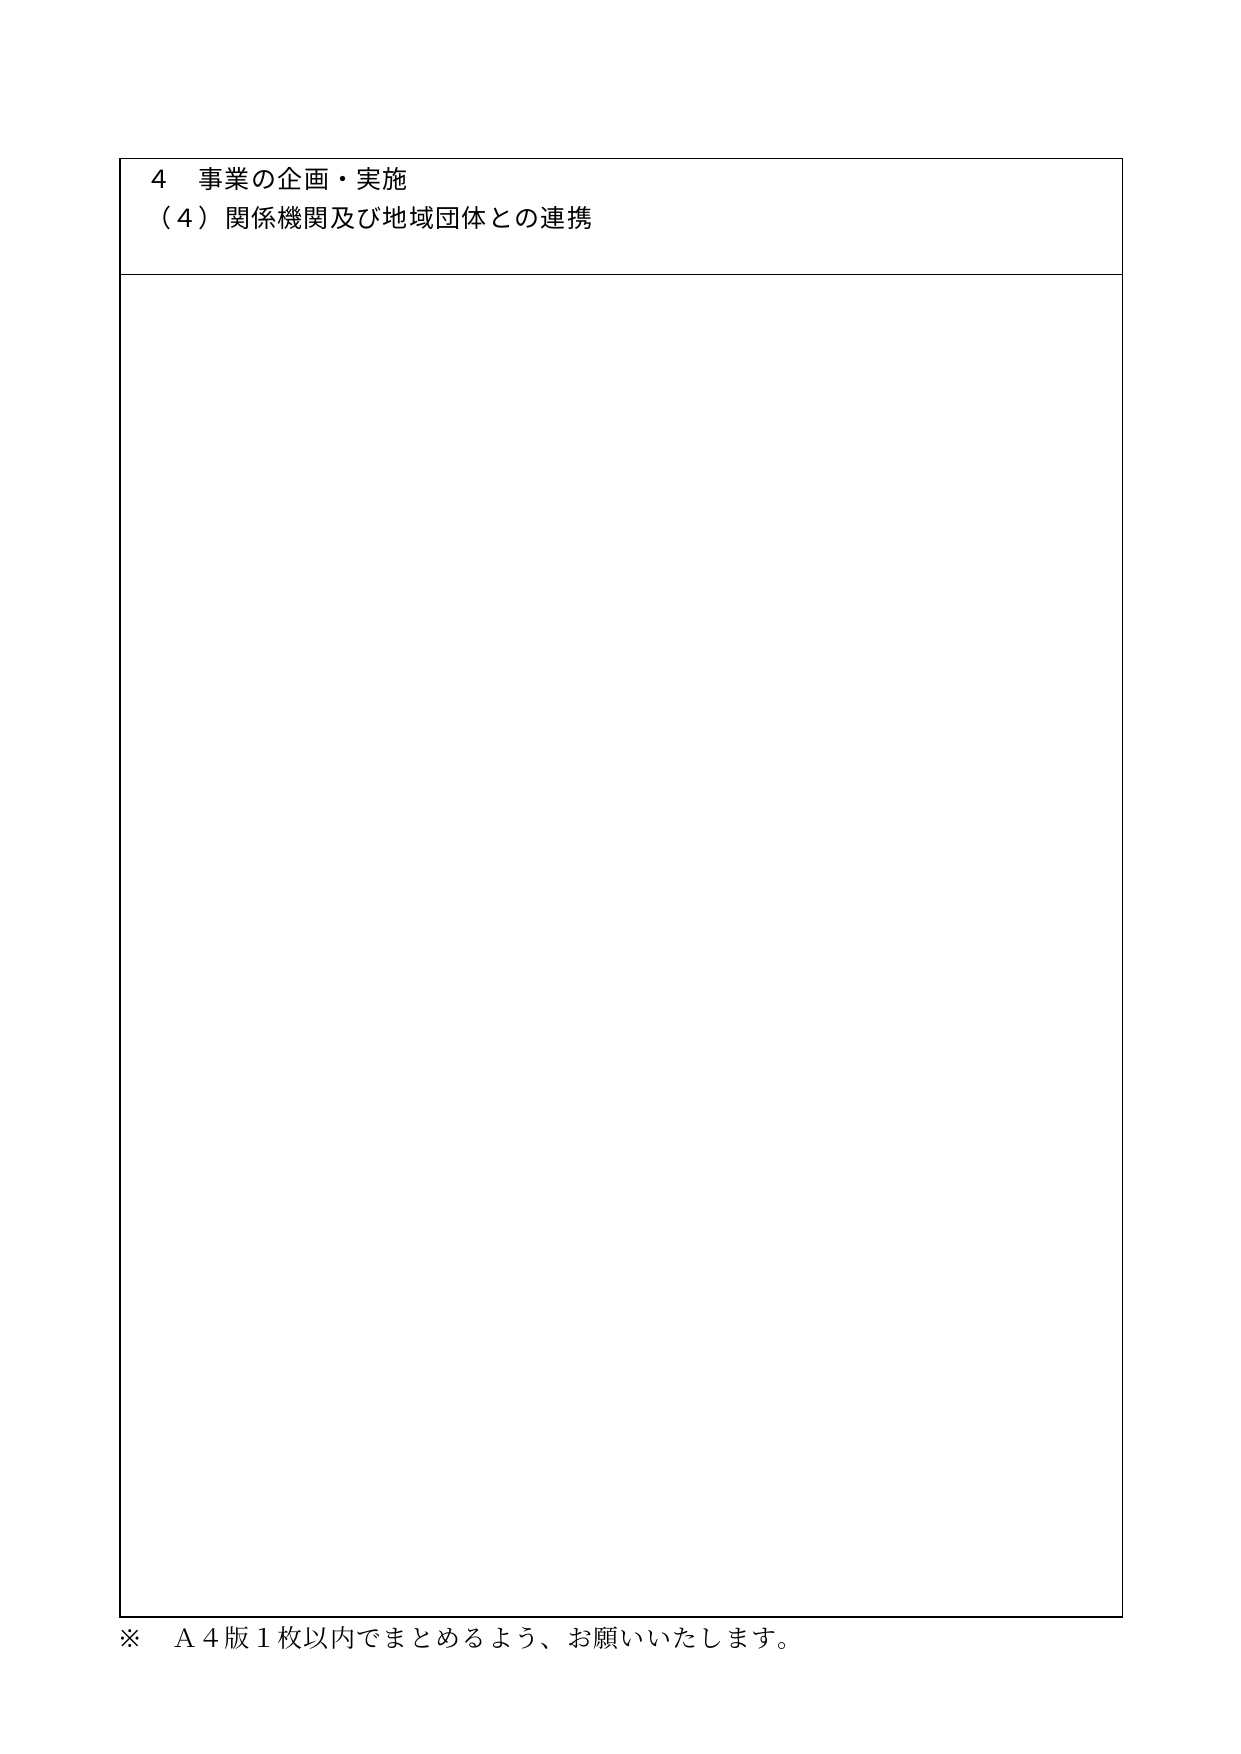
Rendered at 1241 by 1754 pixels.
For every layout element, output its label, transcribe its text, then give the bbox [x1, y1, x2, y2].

table_header ４ 事業の企画・実施 （４）関係機関及び地域団体との連携 [121, 159, 1122, 274]
text ※ Ａ４版１枚以内でまとめるよう、お願いいたします。 [119, 1618, 1121, 1656]
table_cell [121, 275, 1122, 1616]
